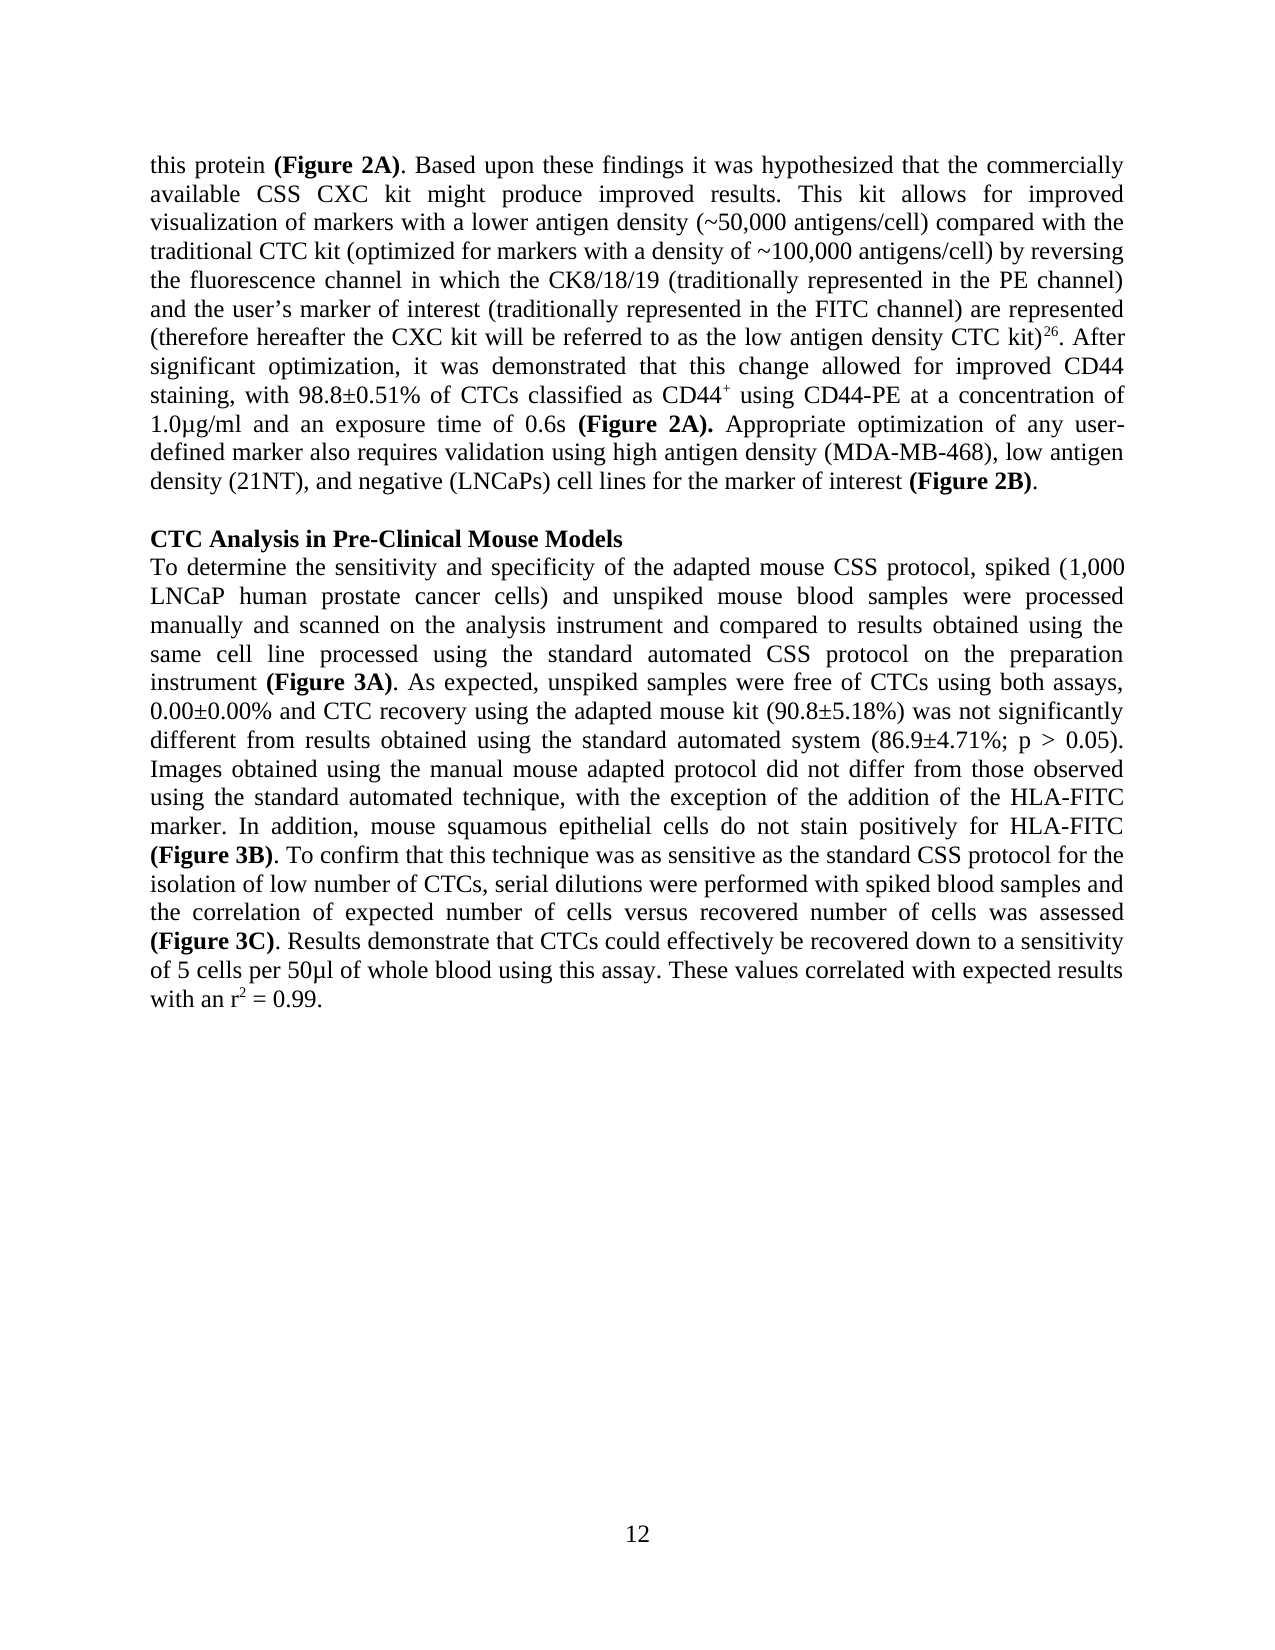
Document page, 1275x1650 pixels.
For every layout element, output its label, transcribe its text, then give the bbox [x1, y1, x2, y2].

list CTC Analysis in Pre-Clinical Mouse Models [150, 524, 1125, 552]
list To determine the sensitivity and specificity of the adapted mouse CSS protocol, spiked (1,000 LNCaP human prostate cancer cells) and unspiked mouse blood samples were processed manually and scanned on the analysis instrument and compared to results obtained using the same cell line processed using the standard automated CSS protocol on the preparation instrument (Figure 3A). As expected, unspiked samples were free of CTCs using both assays, 0.00±0.00% and CTC recovery using the adapted mouse kit (90.8±5.18%) was not significantly different from results obtained using the standard automated system (86.9±4.71%; p > 0.05). Images obtained using the manual mouse adapted protocol did not differ from those observed using the standard automated technique, with the exception of the addition of the HLA-FITC marker. In addition, mouse squamous epithelial cells do not stain positively for HLA-FITC (Figure 3B). To confirm that this technique was as sensitive as the standard CSS protocol for the isolation of low number of CTCs, serial dilutions were performed with spiked blood samples and the correlation of expected number of cells versus recovered number of cells was assessed (Figure 3C). Results demonstrate that CTCs could effectively be recovered down to a sensitivity of 5 cells per 50µl of whole blood using this assay. These values correlated with expected results with an r2 = 0.99. [150, 552, 1125, 1012]
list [150, 150, 1125, 495]
